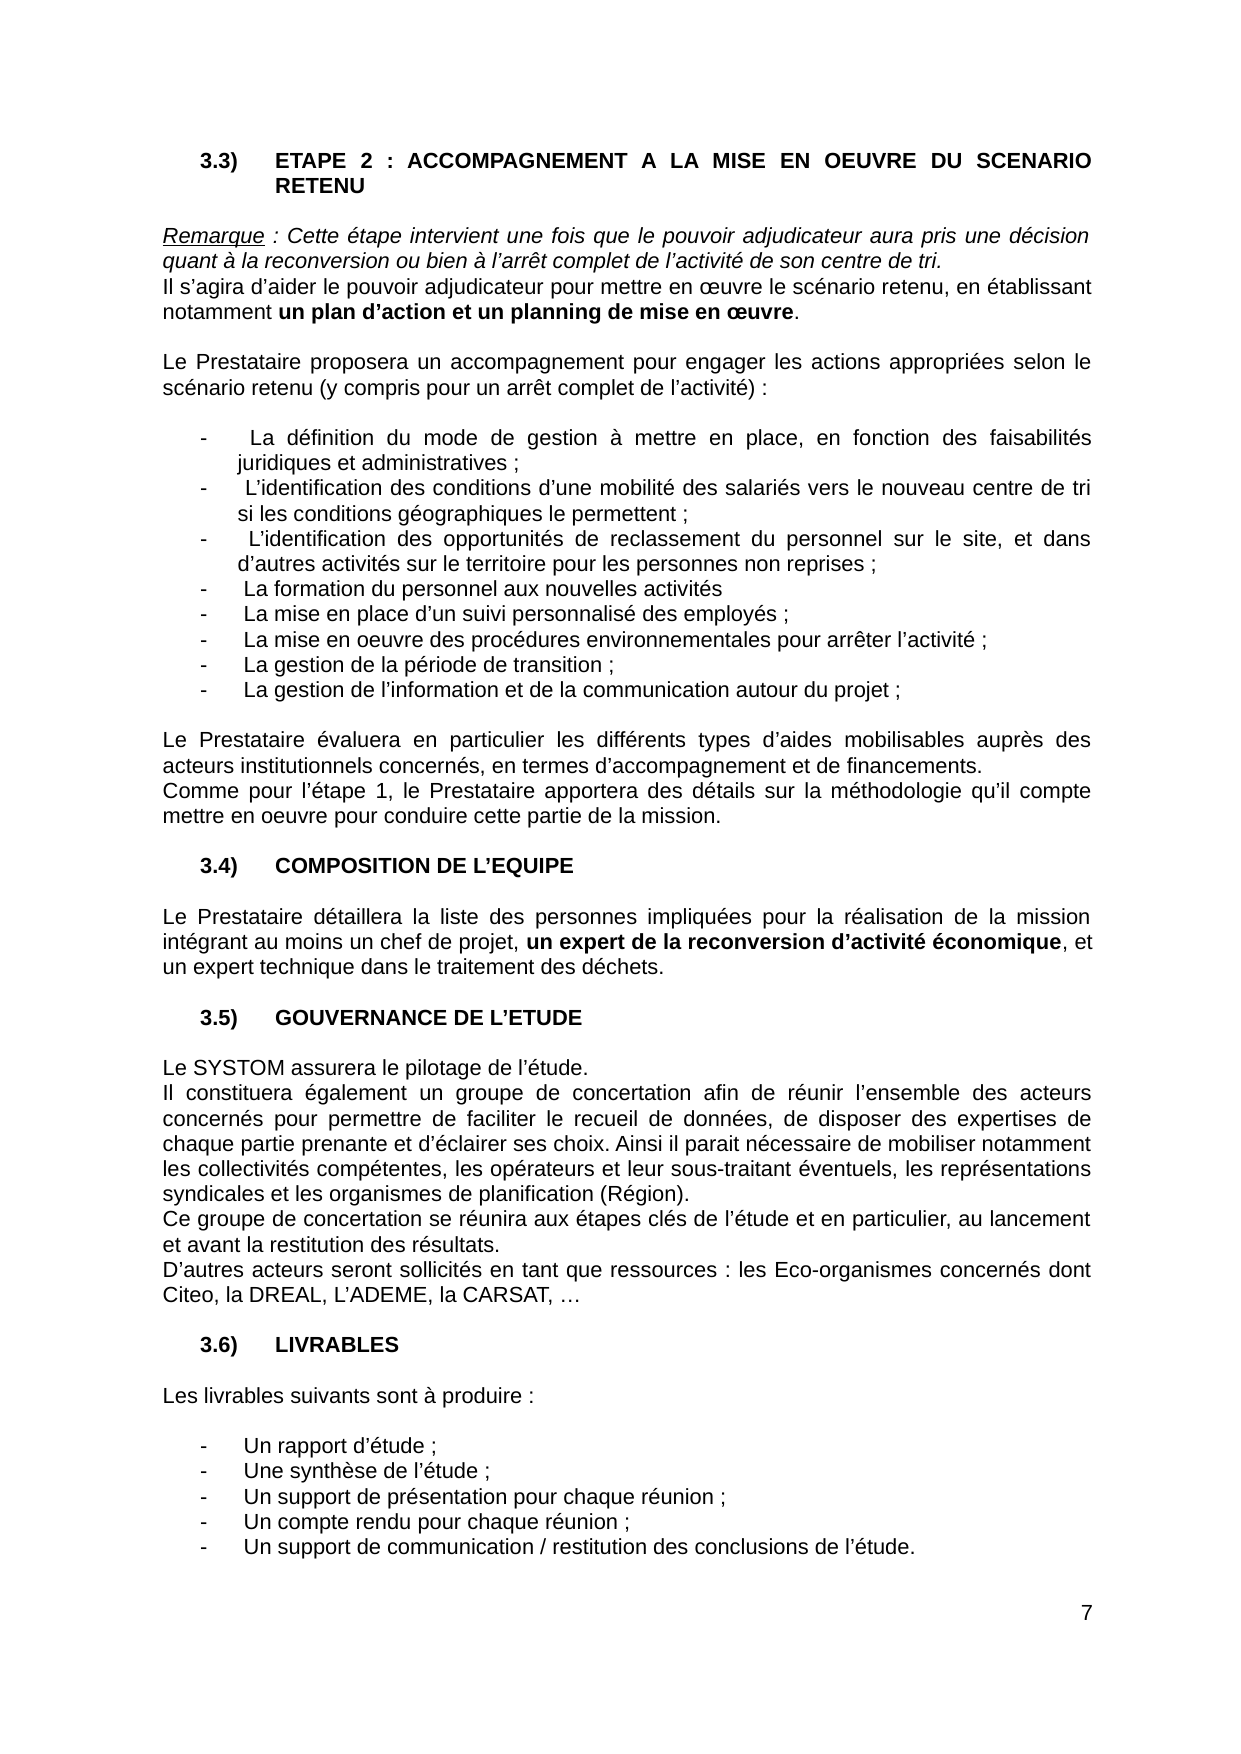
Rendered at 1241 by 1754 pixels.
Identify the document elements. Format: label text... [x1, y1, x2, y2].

list Une synthèse de l’étude ; [200, 1458, 1093, 1484]
list COMPOSITION DE L’EQUIPE [200, 853, 1093, 879]
list Un rapport d’étude ; [200, 1433, 1093, 1458]
list Un support de communication / restitution des conclusions de l’étude. [200, 1534, 1093, 1559]
text Il s’agira d’aider le pouvoir adjudicateur pour mettre en œuvre le scénario retenu, en établissant notamment un plan d’action et un planning de mise en œuvre. [162, 274, 1093, 324]
text Les livrables suivants sont à produire : [162, 1383, 1093, 1408]
text Le Prestataire détaillera la liste des personnes impliquées pour la réalisation de la mission intégrant au moins un chef de projet, un expert de la reconversion d’activité économique, et un expert technique dans le traitement des déchets. [162, 904, 1093, 979]
list L’identification des conditions d’une mobilité des salariés vers le nouveau centre de tri si les conditions géographiques le permettent ; [200, 475, 1093, 526]
text Comme pour l’étape 1, le Prestataire apportera des détails sur la méthodologie qu’il compte mettre en oeuvre pour conduire cette partie de la mission. [162, 778, 1093, 828]
list LIVRABLES [200, 1332, 1093, 1358]
list La formation du personnel aux nouvelles activités [200, 576, 1093, 601]
text Ce groupe de concertation se réunira aux étapes clés de l’étude et en particulier, au lancement et avant la restitution des résultats. [162, 1206, 1093, 1257]
list Un compte rendu pour chaque réunion ; [200, 1509, 1093, 1534]
text Il constituera également un groupe de concertation afin de réunir l’ensemble des acteurs concernés pour permettre de faciliter le recueil de données, de disposer des expertises de chaque partie prenante et d’éclairer ses choix. Ainsi il parait nécessaire de mobiliser notamment les collectivités compétentes, les opérateurs et leur sous-traitant éventuels, les représentations syndicales et les organismes de planification (Région). [162, 1080, 1093, 1206]
text Le SYSTOM assurera le pilotage de l’étude. [162, 1055, 1093, 1080]
text Le Prestataire évaluera en particulier les différents types d’aides mobilisables auprès des acteurs institutionnels concernés, en termes d’accompagnement et de financements. [162, 727, 1093, 778]
list La mise en place d’un suivi personnalisé des employés ; [200, 601, 1093, 627]
list ETAPE 2 : ACCOMPAGNEMENT A LA MISE EN OEUVRE DU SCENARIO RETENU [200, 148, 1093, 198]
list L’identification des opportunités de reclassement du personnel sur le site, et dans d’autres activités sur le territoire pour les personnes non reprises ; [200, 526, 1093, 576]
text D’autres acteurs seront sollicités en tant que ressources : les Eco-organismes concernés dont Citeo, la DREAL, L’ADEME, la CARSAT, … [162, 1257, 1093, 1307]
text Remarque : Cette étape intervient une fois que le pouvoir adjudicateur aura pris une décision quant à la reconversion ou bien à l’arrêt complet de l’activité de son centre de tri. [162, 223, 1093, 274]
list La gestion de l’information et de la communication autour du projet ; [200, 677, 1093, 702]
text Le Prestataire proposera un accompagnement pour engager les actions appropriées selon le scénario retenu (y compris pour un arrêt complet de l’activité) : [162, 349, 1093, 400]
list Un support de présentation pour chaque réunion ; [200, 1484, 1093, 1509]
list GOUVERNANCE DE L’ETUDE [200, 1005, 1093, 1030]
list La gestion de la période de transition ; [200, 652, 1093, 677]
list La mise en oeuvre des procédures environnementales pour arrêter l’activité ; [200, 627, 1093, 652]
list La définition du mode de gestion à mettre en place, en fonction des faisabilités juridiques et administratives ; [200, 425, 1093, 475]
